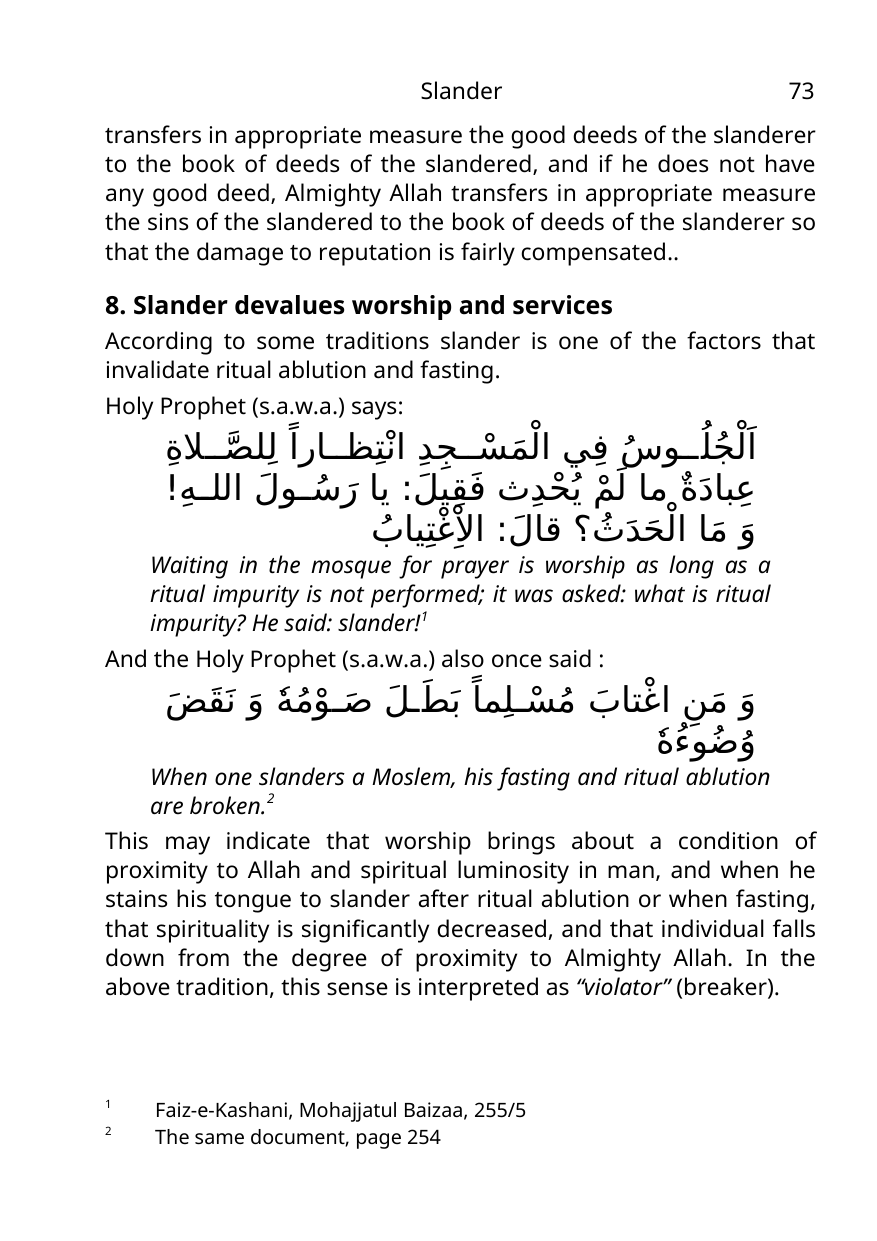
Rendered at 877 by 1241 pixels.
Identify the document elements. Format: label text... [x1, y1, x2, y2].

text And the Holy Prophet (s.a.w.a.) also once said : [105, 644, 817, 673]
text According to some traditions slander is one of the factors that invalidate ritual ablution and fasting. [105, 326, 817, 384]
text وَ مَنِ اغْتابَ مُسْلِماً بَطَلَ صَوْمُهٗ وَ نَقَضَ وُضُوءُهٗ [165, 679, 757, 762]
text This may indicate that worship brings about a condition of proximity to Allah and spiritual luminosity in man, and when he stains his tongue to slander after ritual ablution or when fasting, that spirituality is significantly decreased, and that individual falls down from the degree of proximity to Almighty Allah. In the above tradition, this sense is interpreted as “violator” (breaker). [105, 826, 817, 1001]
text When one slanders a Moslem, his fasting and ritual ablution are broken. [150, 762, 772, 820]
text Holy Prophet (s.a.w.a.) says: [105, 391, 817, 420]
subtitle 8. Slander devalues worship and services [105, 291, 817, 320]
text اَلْجُلُوسُ فِي الْمَسْجِدِ انْتِظاراً لِلصَّلاةِ عِبادَةٌ ما لَمْ يُحْدِث فَقِيلَ: يا رَسُولَ اللهِ! وَ مَا الْحَدَثُ؟ قالَ: الاِْغْتِيابُ [165, 426, 757, 550]
text Waiting in the mosque for prayer is worship as long as a ritual impurity is not performed; it was asked: what is ritual impurity? He said: slander! [150, 550, 772, 637]
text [105, 120, 817, 266]
